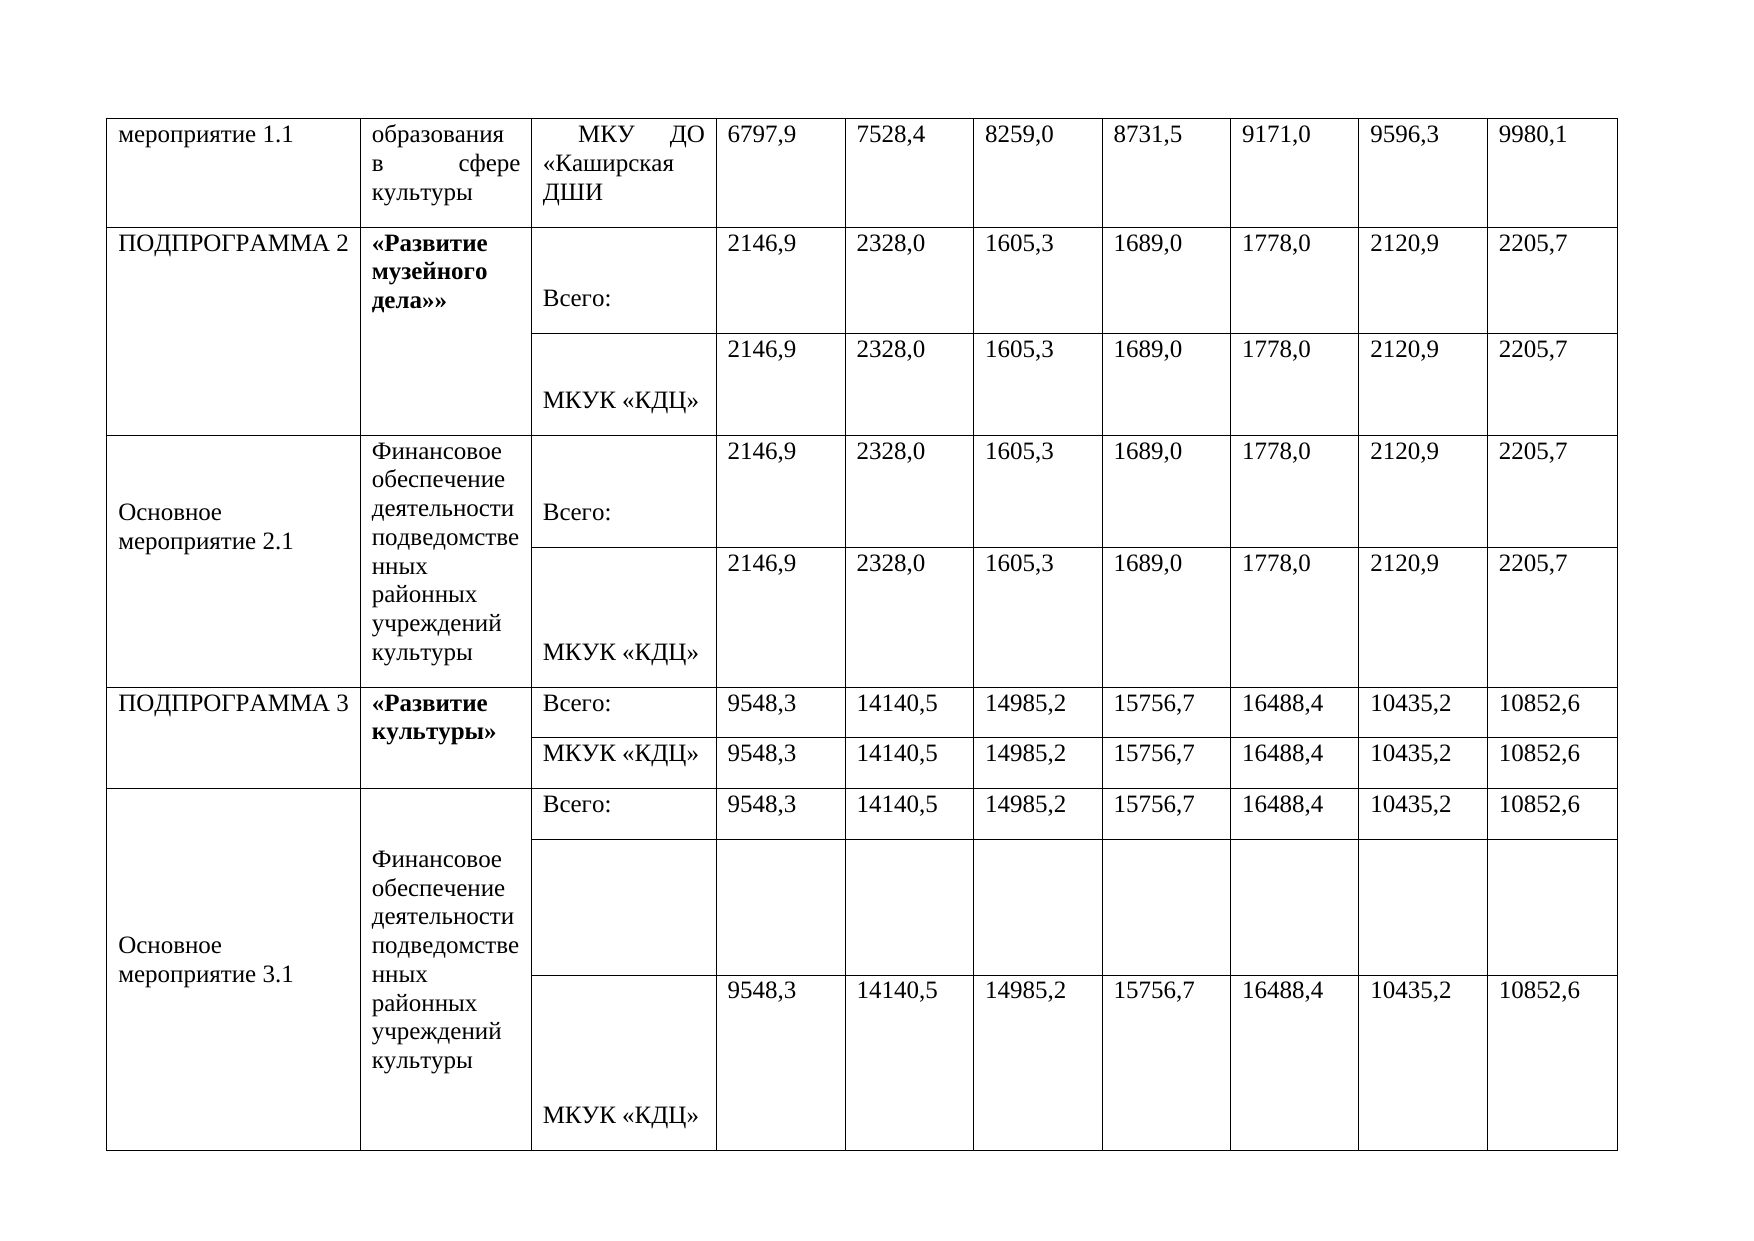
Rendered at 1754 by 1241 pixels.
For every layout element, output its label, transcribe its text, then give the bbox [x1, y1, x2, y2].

table_cell ПОДПРОГРАММА 2 [107, 228, 360, 435]
table_cell [1488, 840, 1617, 974]
table_cell 10435,2 [1359, 789, 1487, 838]
table_cell «Развитие музейного дела»» [361, 228, 531, 435]
table_cell Всего: [532, 228, 716, 333]
table_cell 2205,7 [1488, 228, 1617, 333]
table_cell 9548,3 [717, 738, 845, 788]
table_cell 1689,0 [1103, 436, 1230, 547]
table_cell 16488,4 [1231, 789, 1358, 838]
table_cell 2205,7 [1488, 334, 1617, 435]
table_cell 2120,9 [1359, 334, 1487, 435]
table_cell 1689,0 [1103, 334, 1230, 435]
table_cell 1778,0 [1231, 548, 1358, 687]
table_cell 14140,5 [846, 738, 973, 788]
table_cell 10852,6 [1488, 976, 1617, 1150]
table_cell Всего: [532, 436, 716, 547]
table_cell 9596,3 [1359, 119, 1487, 227]
table_cell 8259,0 [974, 119, 1102, 227]
table_cell 1778,0 [1231, 228, 1358, 333]
table_cell 14140,5 [846, 688, 973, 737]
table_cell Финансовое обеспечение деятельности подведомственных районных учреждений культуры [361, 436, 531, 687]
table_cell 14985,2 [974, 789, 1102, 838]
table_cell 6797,9 [717, 119, 845, 227]
table_cell [1231, 840, 1358, 974]
table_cell 16488,4 [1231, 738, 1358, 788]
table_cell 10852,6 [1488, 688, 1617, 737]
table_cell [1359, 840, 1487, 974]
table_cell 2146,9 [717, 334, 845, 435]
table_cell 1689,0 [1103, 228, 1230, 333]
table_cell 14985,2 [974, 976, 1102, 1150]
table_cell 8731,5 [1103, 119, 1230, 227]
table_cell 2328,0 [846, 228, 973, 333]
table_cell 2205,7 [1488, 548, 1617, 687]
table_cell «Развитие культуры» [361, 688, 531, 788]
table_cell 1778,0 [1231, 334, 1358, 435]
table_cell 14985,2 [974, 738, 1102, 788]
table_cell 1778,0 [1231, 436, 1358, 547]
table_cell Основное мероприятие 3.1 [107, 789, 360, 1150]
table_cell 1605,3 [974, 436, 1102, 547]
table_cell 9548,3 [717, 688, 845, 737]
table_cell 9548,3 [717, 976, 845, 1150]
table_cell 9548,3 [717, 789, 845, 838]
table_cell 1605,3 [974, 548, 1102, 687]
table_cell 10435,2 [1359, 976, 1487, 1150]
table_cell МКУК «КДЦ» [532, 738, 716, 788]
table_cell МКУК «КДЦ» [532, 334, 716, 435]
table_cell 1605,3 [974, 334, 1102, 435]
table_cell Всего: [532, 789, 716, 838]
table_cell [107, 119, 360, 227]
table_cell 2146,9 [717, 548, 845, 687]
table_cell МКУ ДО «Каширская ДШИ [532, 119, 716, 227]
table_cell МКУК «КДЦ» [532, 976, 716, 1150]
table_cell 9171,0 [1231, 119, 1358, 227]
table_cell 7528,4 [846, 119, 973, 227]
table_cell 2328,0 [846, 548, 973, 687]
table_cell 1689,0 [1103, 548, 1230, 687]
table_cell 2146,9 [717, 228, 845, 333]
table_cell 2120,9 [1359, 548, 1487, 687]
table_cell 14140,5 [846, 789, 973, 838]
table_cell 2328,0 [846, 334, 973, 435]
table_cell [717, 840, 845, 974]
table_cell 9980,1 [1488, 119, 1617, 227]
table_cell [1103, 840, 1230, 974]
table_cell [361, 119, 531, 227]
table_cell Финансовое обеспечение деятельности подведомственных районных учреждений культуры [361, 789, 531, 1150]
table_cell 2146,9 [717, 436, 845, 547]
table_cell МКУК «КДЦ» [532, 548, 716, 687]
table_cell Всего: [532, 688, 716, 737]
table_cell 10852,6 [1488, 789, 1617, 838]
table_cell 1605,3 [974, 228, 1102, 333]
table_cell 16488,4 [1231, 688, 1358, 737]
table_cell [974, 840, 1102, 974]
table_cell [532, 840, 716, 974]
table_cell 15756,7 [1103, 738, 1230, 788]
table_cell 10852,6 [1488, 738, 1617, 788]
table_cell [846, 840, 973, 974]
table_cell 15756,7 [1103, 688, 1230, 737]
table_cell Основное мероприятие 2.1 [107, 436, 360, 687]
table_cell 15756,7 [1103, 789, 1230, 838]
table_cell ПОДПРОГРАММА 3 [107, 688, 360, 788]
table_cell 10435,2 [1359, 688, 1487, 737]
table_cell 16488,4 [1231, 976, 1358, 1150]
table_cell 10435,2 [1359, 738, 1487, 788]
table_cell 2120,9 [1359, 436, 1487, 547]
table_cell 2120,9 [1359, 228, 1487, 333]
table_cell 2328,0 [846, 436, 973, 547]
table_cell 14140,5 [846, 976, 973, 1150]
table_cell 2205,7 [1488, 436, 1617, 547]
table_cell 14985,2 [974, 688, 1102, 737]
table_cell 15756,7 [1103, 976, 1230, 1150]
